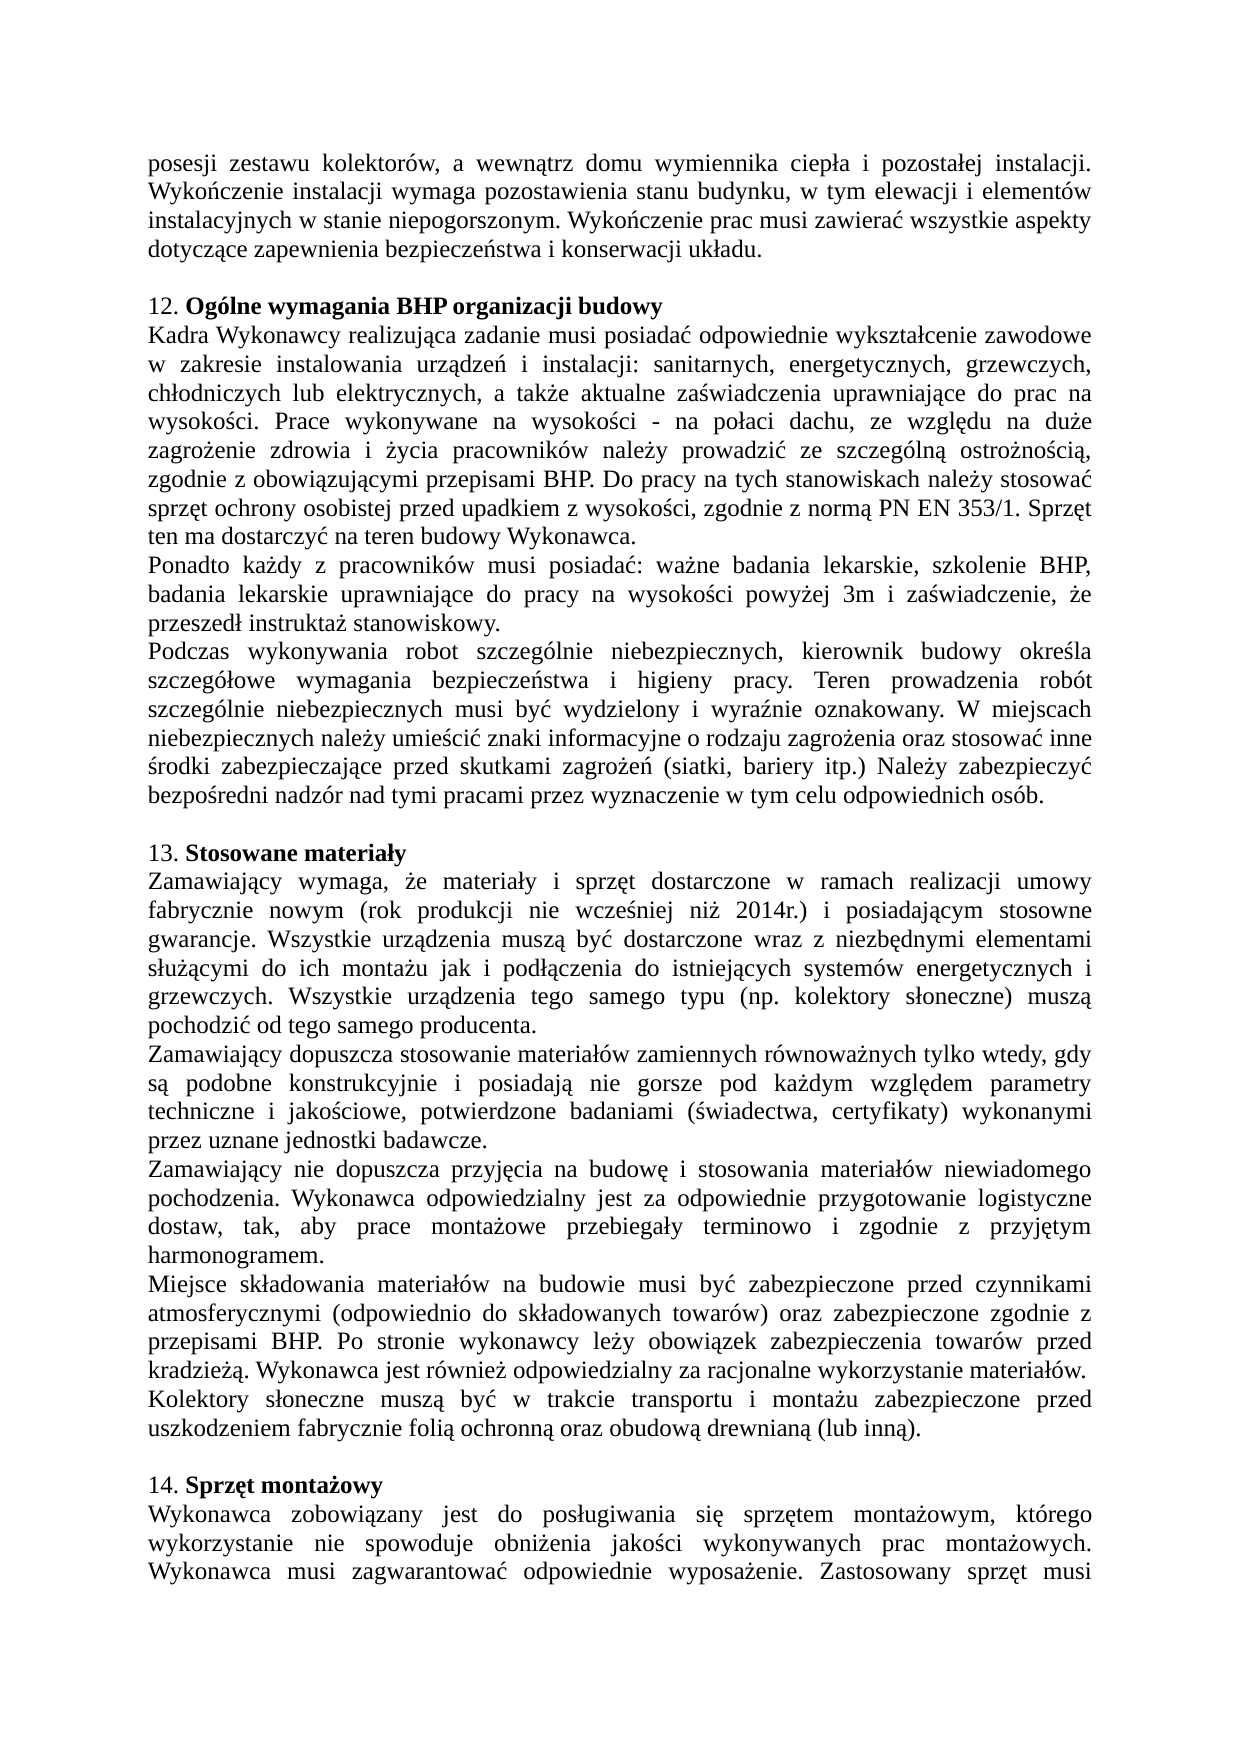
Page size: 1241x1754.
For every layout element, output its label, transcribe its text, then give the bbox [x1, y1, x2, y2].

text Podczas wykonywania robot szczególnie niebezpiecznych, kierownik budowy określa szczegółowe wymagania bezpieczeństwa i higieny pracy. Teren prowadzenia robót szczególnie niebezpiecznych musi być wydzielony i wyraźnie oznakowany. W miejscach niebezpiecznych należy umieścić znaki informacyjne o rodzaju zagrożenia oraz stosować inne środki zabezpieczające przed skutkami zagrożeń (siatki, bariery itp.) Należy zabezpieczyć bezpośredni nadzór nad tymi pracami przez wyznaczenie w tym celu odpowiednich osób. [148, 636, 1093, 809]
text Zamawiający wymaga, że materiały i sprzęt dostarczone w ramach realizacji umowy fabrycznie nowym (rok produkcji nie wcześniej niż 2014r.) i posiadającym stosowne gwarancje. Wszystkie urządzenia muszą być dostarczone wraz z niezbędnymi elementami służącymi do ich montażu jak i podłączenia do istniejących systemów energetycznych i grzewczych. Wszystkie urządzenia tego samego typu (np. kolektory słoneczne) muszą pochodzić od tego samego producenta. [148, 866, 1093, 1039]
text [148, 1499, 1093, 1585]
text Kadra Wykonawcy realizująca zadanie musi posiadać odpowiednie wykształcenie zawodowe w zakresie instalowania urządzeń i instalacji: sanitarnych, energetycznych, grzewczych, chłodniczych lub elektrycznych, a także aktualne zaświadczenia uprawniające do prac na wysokości. Prace wykonywane na wysokości - na połaci dachu, ze względu na duże zagrożenie zdrowia i życia pracowników należy prowadzić ze szczególną ostrożnością, zgodnie z obowiązującymi przepisami BHP. Do pracy na tych stanowiskach należy stosować sprzęt ochrony osobistej przed upadkiem z wysokości, zgodnie z normą PN EN 353/1. Sprzęt ten ma dostarczyć na teren budowy Wykonawca. [148, 320, 1093, 550]
list Sprzęt montażowy [148, 1470, 1093, 1499]
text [148, 148, 1093, 263]
text Ponadto każdy z pracowników musi posiadać: ważne badania lekarskie, szkolenie BHP, badania lekarskie uprawniające do pracy na wysokości powyżej 3m i zaświadczenie, że przeszedł instruktaż stanowiskowy. [148, 550, 1093, 636]
text Zamawiający dopuszcza stosowanie materiałów zamiennych równoważnych tylko wtedy, gdy są podobne konstrukcyjnie i posiadają nie gorsze pod każdym względem parametry techniczne i jakościowe, potwierdzone badaniami (świadectwa, certyfikaty) wykonanymi przez uznane jednostki badawcze. [148, 1039, 1093, 1154]
text Miejsce składowania materiałów na budowie musi być zabezpieczone przed czynnikami atmosferycznymi (odpowiednio do składowanych towarów) oraz zabezpieczone zgodnie z przepisami BHP. Po stronie wykonawcy leży obowiązek zabezpieczenia towarów przed kradzieżą. Wykonawca jest również odpowiedzialny za racjonalne wykorzystanie materiałów. [148, 1269, 1093, 1384]
list Ogólne wymagania BHP organizacji budowy [148, 291, 1093, 320]
text Zamawiający nie dopuszcza przyjęcia na budowę i stosowania materiałów niewiadomego pochodzenia. Wykonawca odpowiedzialny jest za odpowiednie przygotowanie logistyczne dostaw, tak, aby prace montażowe przebiegały terminowo i zgodnie z przyjętym harmonogramem. [148, 1154, 1093, 1269]
text Kolektory słoneczne muszą być w trakcie transportu i montażu zabezpieczone przed uszkodzeniem fabrycznie folią ochronną oraz obudową drewnianą (lub inną). [148, 1384, 1093, 1441]
list Stosowane materiały [148, 838, 1093, 866]
